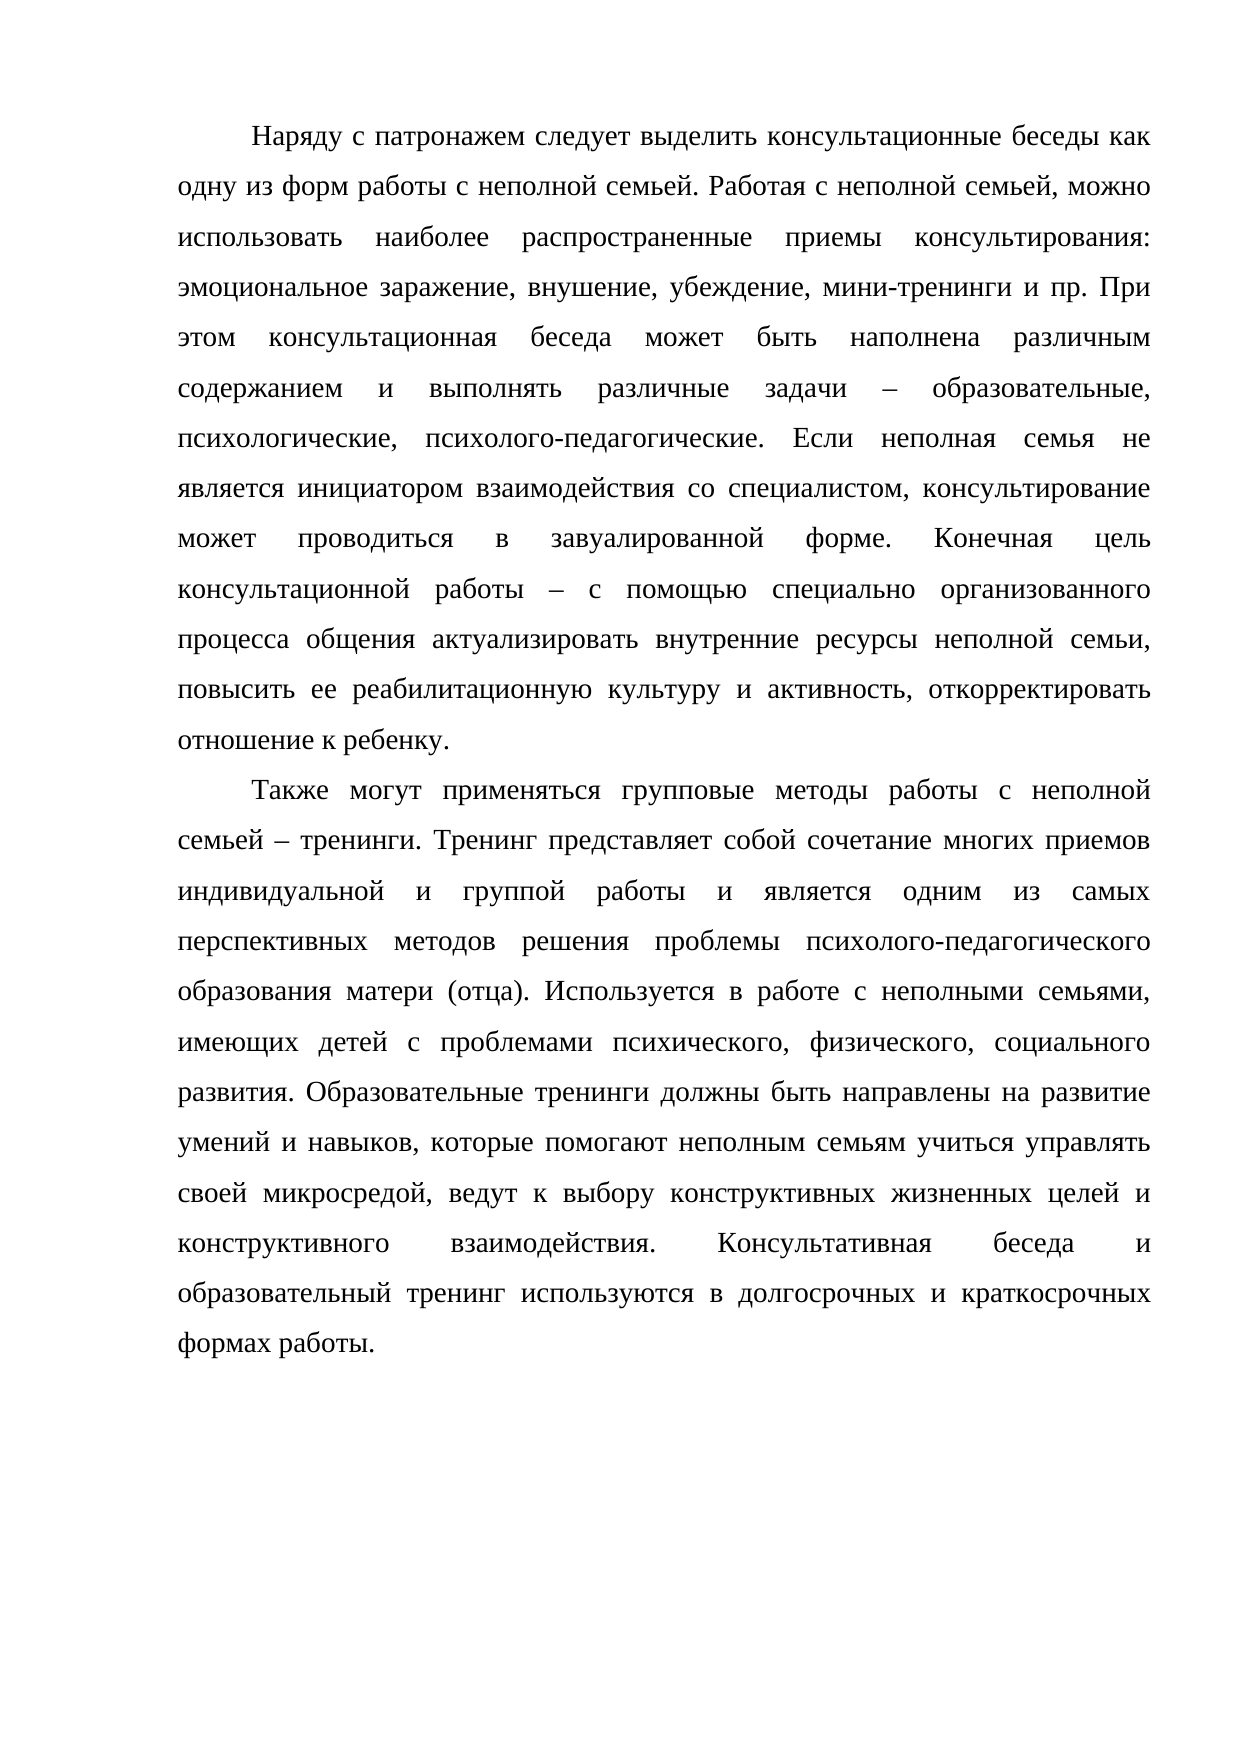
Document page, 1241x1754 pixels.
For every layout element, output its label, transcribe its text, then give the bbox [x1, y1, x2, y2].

text Также могут применяться групповые методы работы с неполной семьей – тренинги. Тренинг представляет собой сочетание многих приемов индивидуальной и группой работы и является одним из самых перспективных методов решения проблемы психолого-педагогического образования матери (отца). Используется в работе с неполными семьями, имеющих детей с проблемами психического, физического, социального развития. Образовательные тренинги должны быть направлены на развитие умений и навыков, которые помогают неполным семьям учиться управлять своей микросредой, ведут к выбору конструктивных жизненных целей и конструктивного взаимодействия. Консультативная беседа и образовательный тренинг используются в долгосрочных и краткосрочных формах работы. [177, 772, 1152, 1359]
text Наряду с патронажем следует выделить консультационные беседы как одну из форм работы с неполной семьей. Работая с неполной семьей, можно использовать наиболее распространенные приемы консультирования: эмоциональное заражение, внушение, убеждение, мини-тренинги и пр. При этом консультационная беседа может быть наполнена различным содержанием и выполнять различные задачи – образовательные, психологические, психолого-педагогические. Если неполная семья не является инициатором взаимодействия со специалистом, консультирование может проводиться в завуалированной форме. Конечная цель консультационной работы – с помощью специально организованного процесса общения актуализировать внутренние ресурсы неполной семьи, повысить ее реабилитационную культуру и активность, откорректировать отношение к ребенку. [177, 118, 1152, 755]
